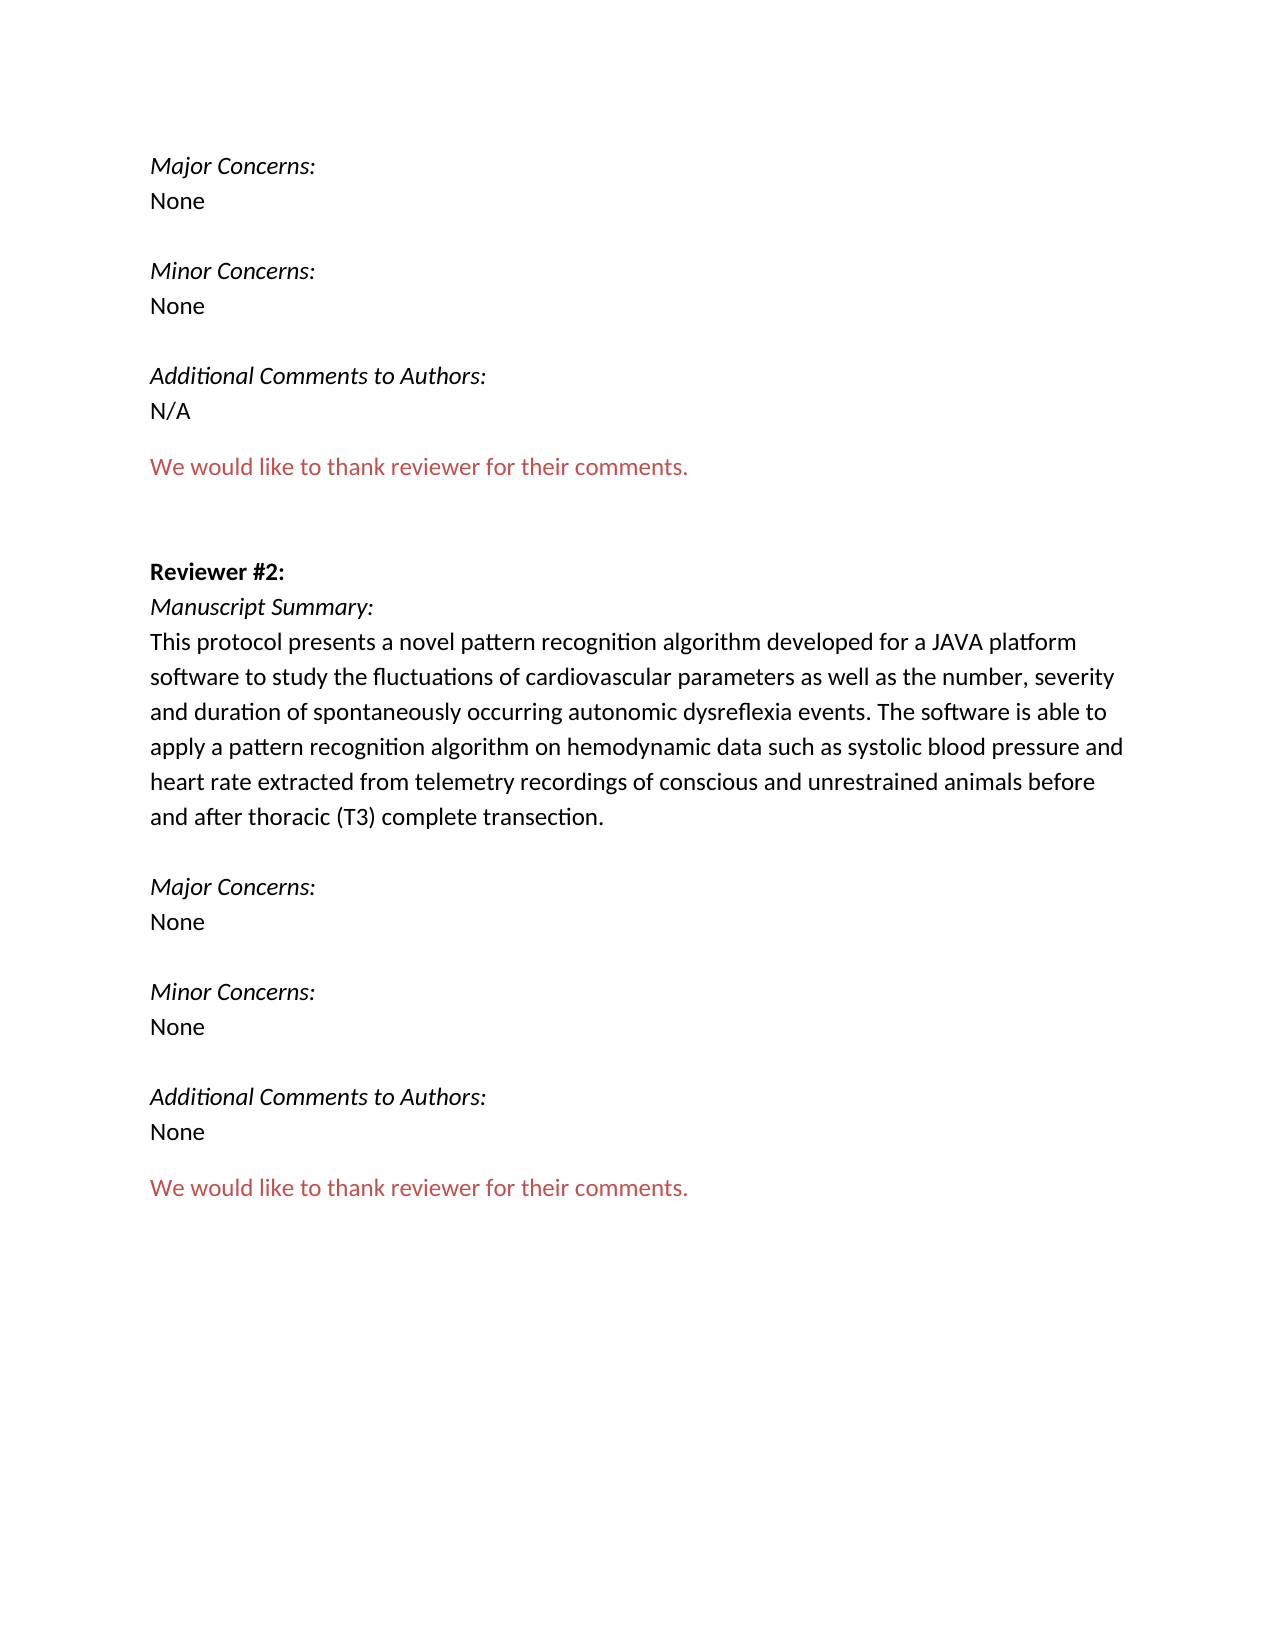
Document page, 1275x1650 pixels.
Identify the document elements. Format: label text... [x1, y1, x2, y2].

text We would like to thank reviewer for their comments. [150, 1172, 1125, 1202]
text We would like to thank reviewer for their comments. Reviewer #2: Manuscript Summary: This protocol presents a novel pattern recognition algorithm developed for a JAVA platform software to study the fluctuations of cardiovascular parameters as well as the number, severity and duration of spontaneously occurring autonomic dysreflexia events. The software is able to apply a pattern recognition algorithm on hemodynamic data such as systolic blood pressure and heart rate extracted from telemetry recordings of conscious and unrestrained animals before and after thoracic (T3) complete transection. Major Concerns: None Minor Concerns: None Additional Comments to Authors: None [150, 451, 1125, 1146]
text Major Concerns: None Minor Concerns: None Additional Comments to Authors: N/A [150, 150, 1125, 426]
